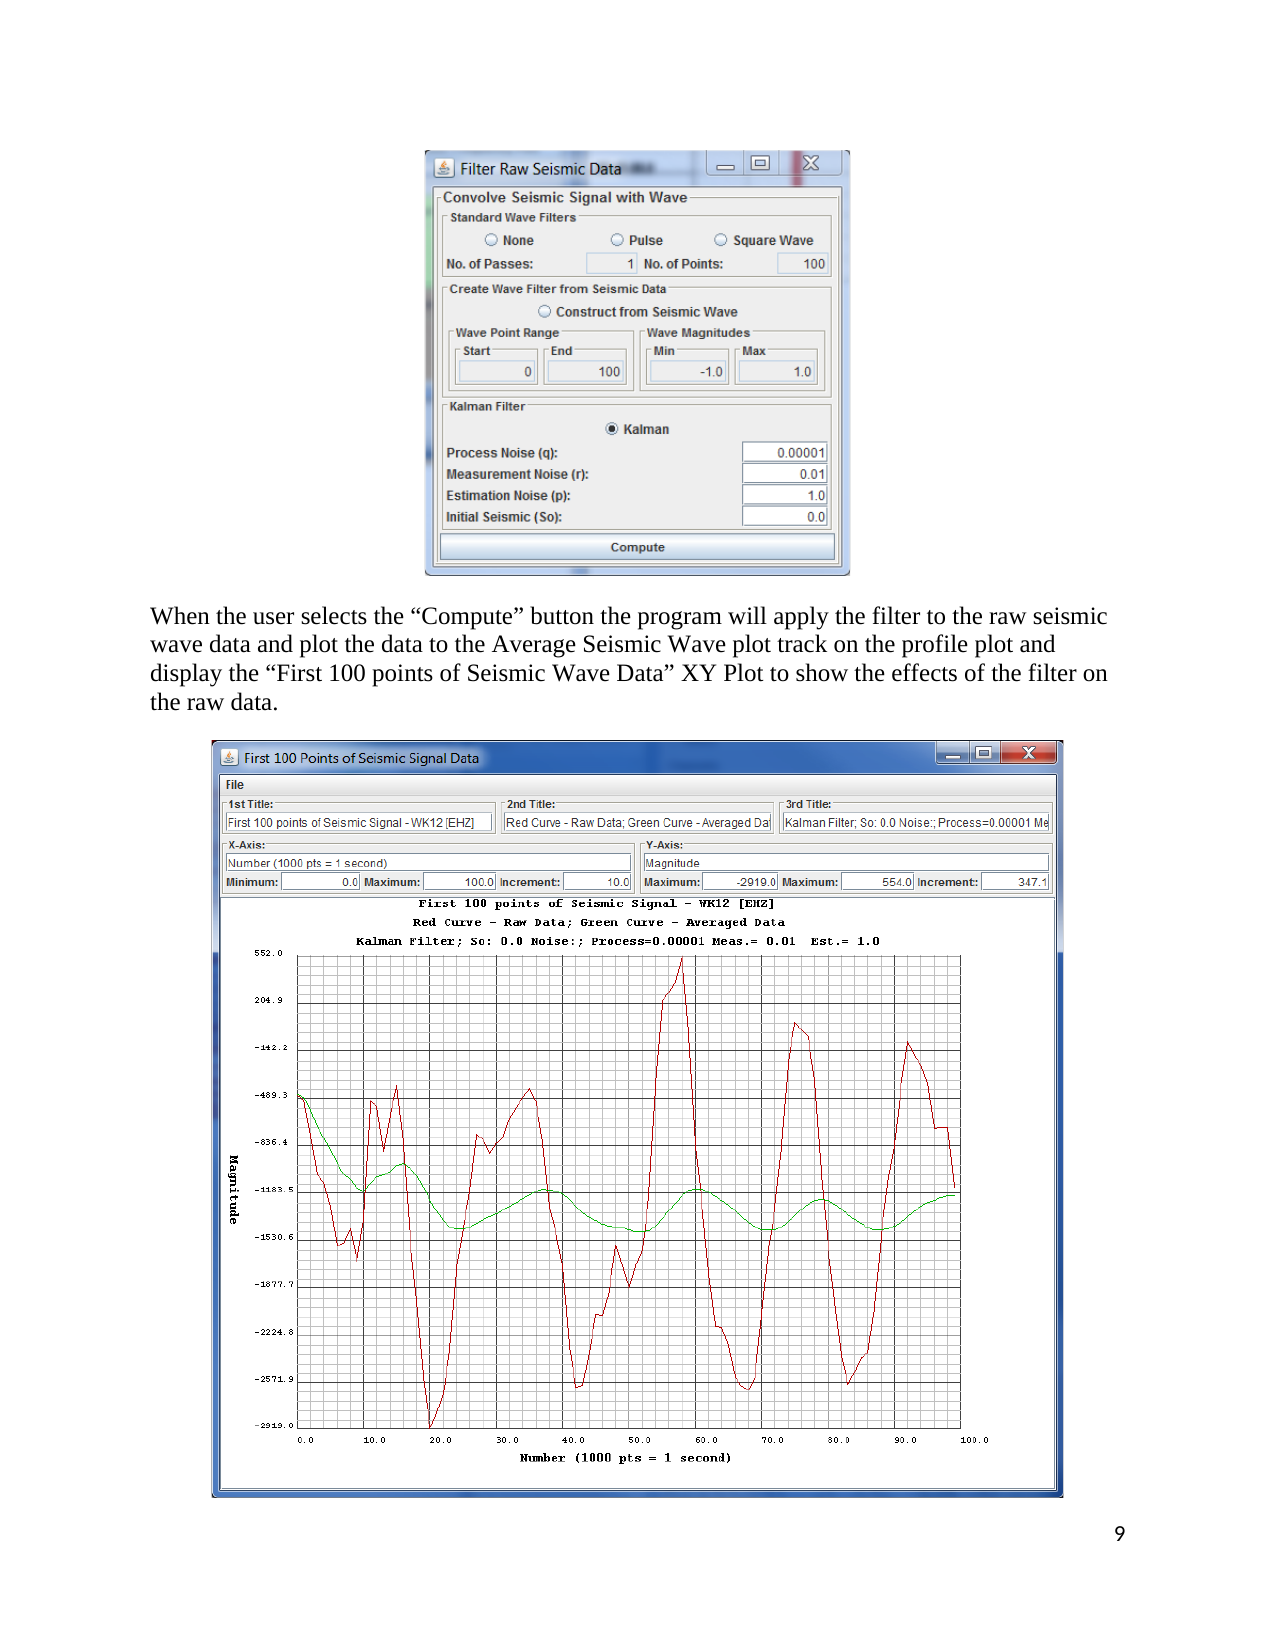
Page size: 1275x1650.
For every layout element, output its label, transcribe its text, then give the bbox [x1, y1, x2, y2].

text When the user selects the “Compute” button the program will apply the filter to the raw seismic wave data and plot the data to the Average Seismic Wave plot track on the profile plot and display the “First 100 points of Seismic Wave Data” XY Plot to show the effects of the filter on the raw data. [150, 601, 1125, 716]
picture [424, 150, 851, 576]
picture [211, 740, 1064, 1498]
